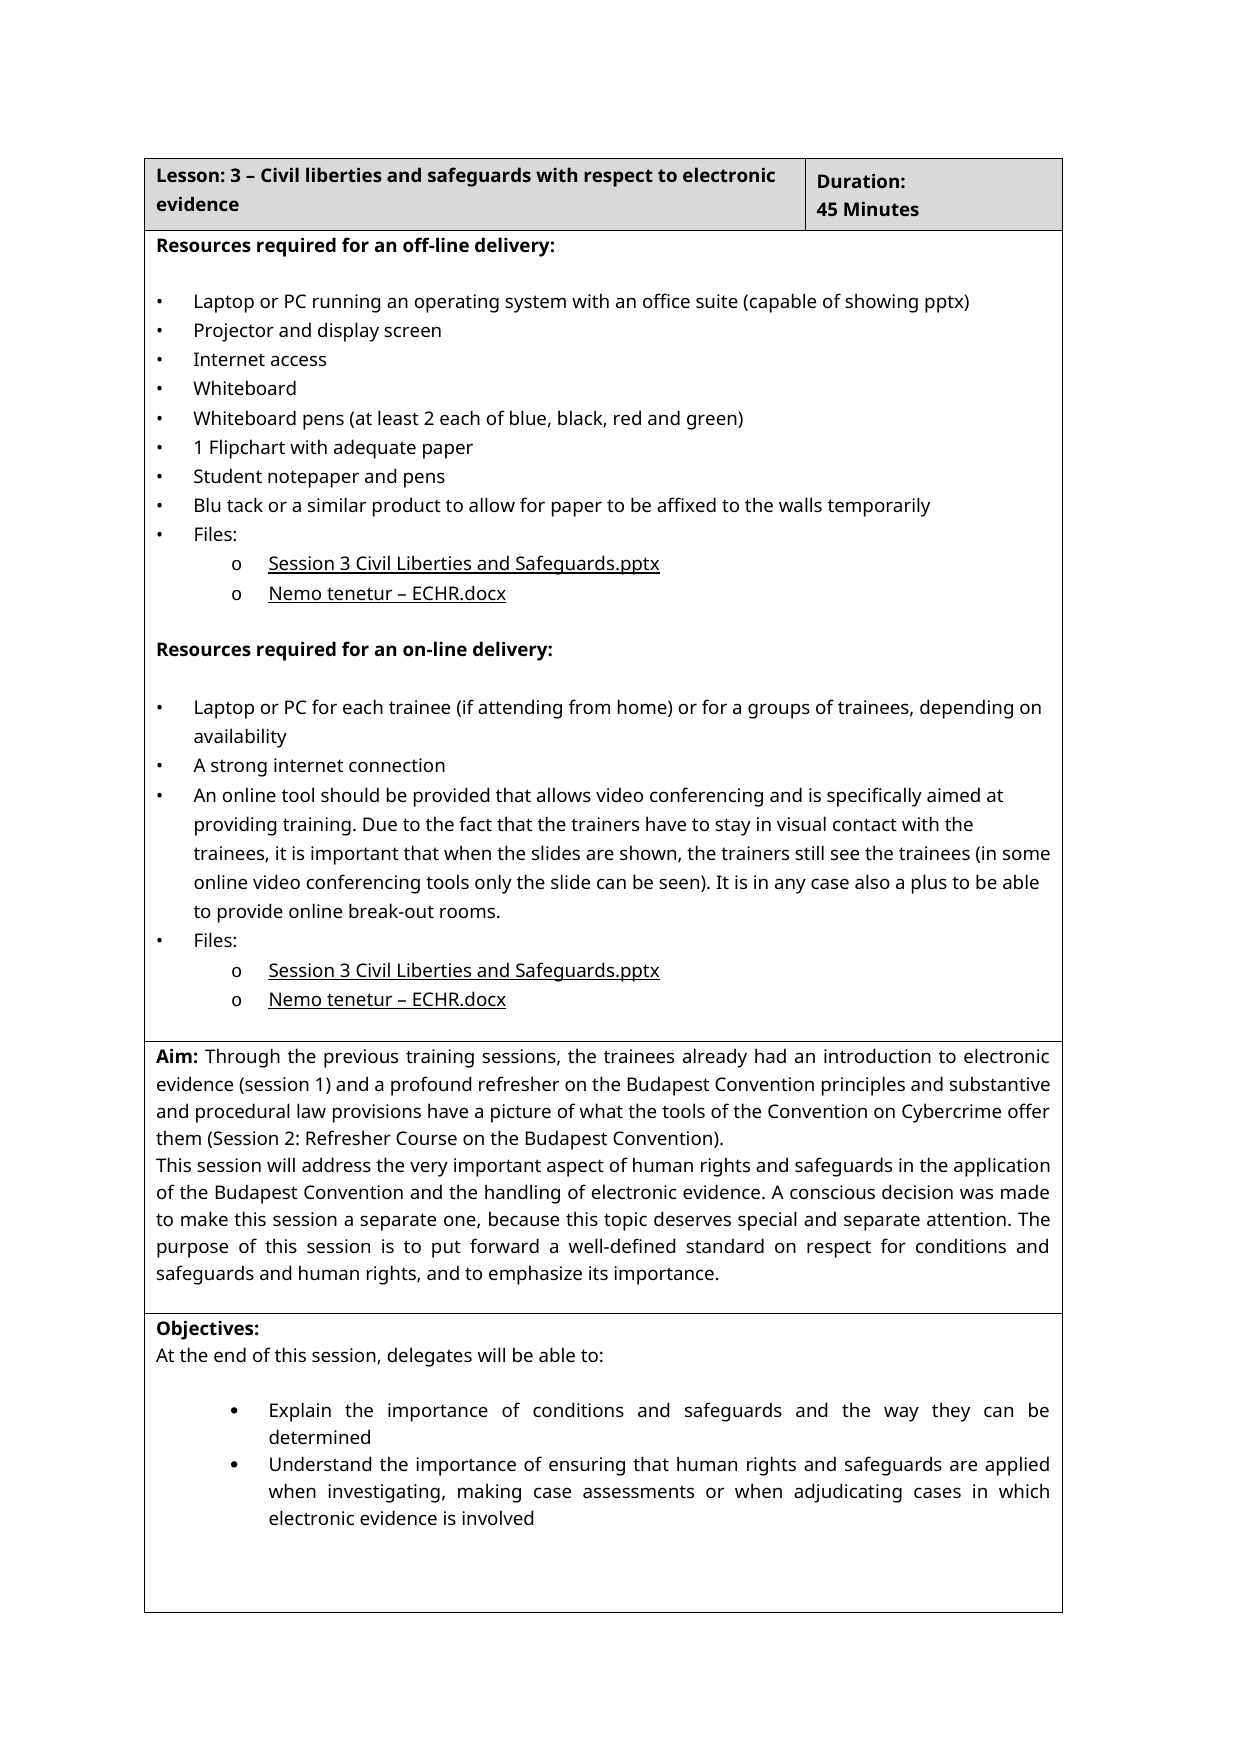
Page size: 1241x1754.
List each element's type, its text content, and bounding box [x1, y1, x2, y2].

table_cell Objectives: At the end of this session, delegates will be able to: Explain the importance of conditions and safeguards and the way they can be determined Understand the importance of ensuring that human rights and safeguards are applied when investigating, making case assessments or when adjudicating cases in which electronic evidence is involved [145, 1314, 1062, 1612]
table_header Duration: 45 Minutes [806, 159, 1062, 230]
table_cell Aim: Through the previous training sessions, the trainees already had an introduction to electronic evidence (session 1) and a profound refresher on the Budapest Convention principles and substantive and procedural law provisions have a picture of what the tools of the Convention on Cybercrime offer them (Session 2: Refresher Course on the Budapest Convention). This session will address the very important aspect of human rights and safeguards in the application of the Budapest Convention and the handling of electronic evidence. A conscious decision was made to make this session a separate one, because this topic deserves special and separate attention. The purpose of this session is to put forward a well-defined standard on respect for conditions and safeguards and human rights, and to emphasize its importance. [145, 1042, 1062, 1313]
table_cell Resources required for an off-line delivery: Laptop or PC running an operating system with an office suite (capable of showing pptx) Projector and display screen Internet access Whiteboard Whiteboard pens (at least 2 each of blue, black, red and green) 1 Flipchart with adequate paper Student notepaper and pens Blu tack or a similar product to allow for paper to be affixed to the walls temporarily Files: Session 3 Civil Liberties and Safeguards.pptx Nemo tenetur – ECHR.docx Resources required for an on-line delivery: Laptop or PC for each trainee (if attending from home) or for a groups of trainees, depending on availability A strong internet connection An online tool should be provided that allows video conferencing and is specifically aimed at providing training. Due to the fact that the trainers have to stay in visual contact with the trainees, it is important that when the slides are shown, the trainers still see the trainees (in some online video conferencing tools only the slide can be seen). It is in any case also a plus to be able to provide online break-out rooms. Files: Session 3 Civil Liberties and Safeguards.pptx Nemo tenetur – ECHR.docx [145, 231, 1062, 1041]
table_header Lesson: 3 – Civil liberties and safeguards with respect to electronic evidence [145, 159, 805, 230]
